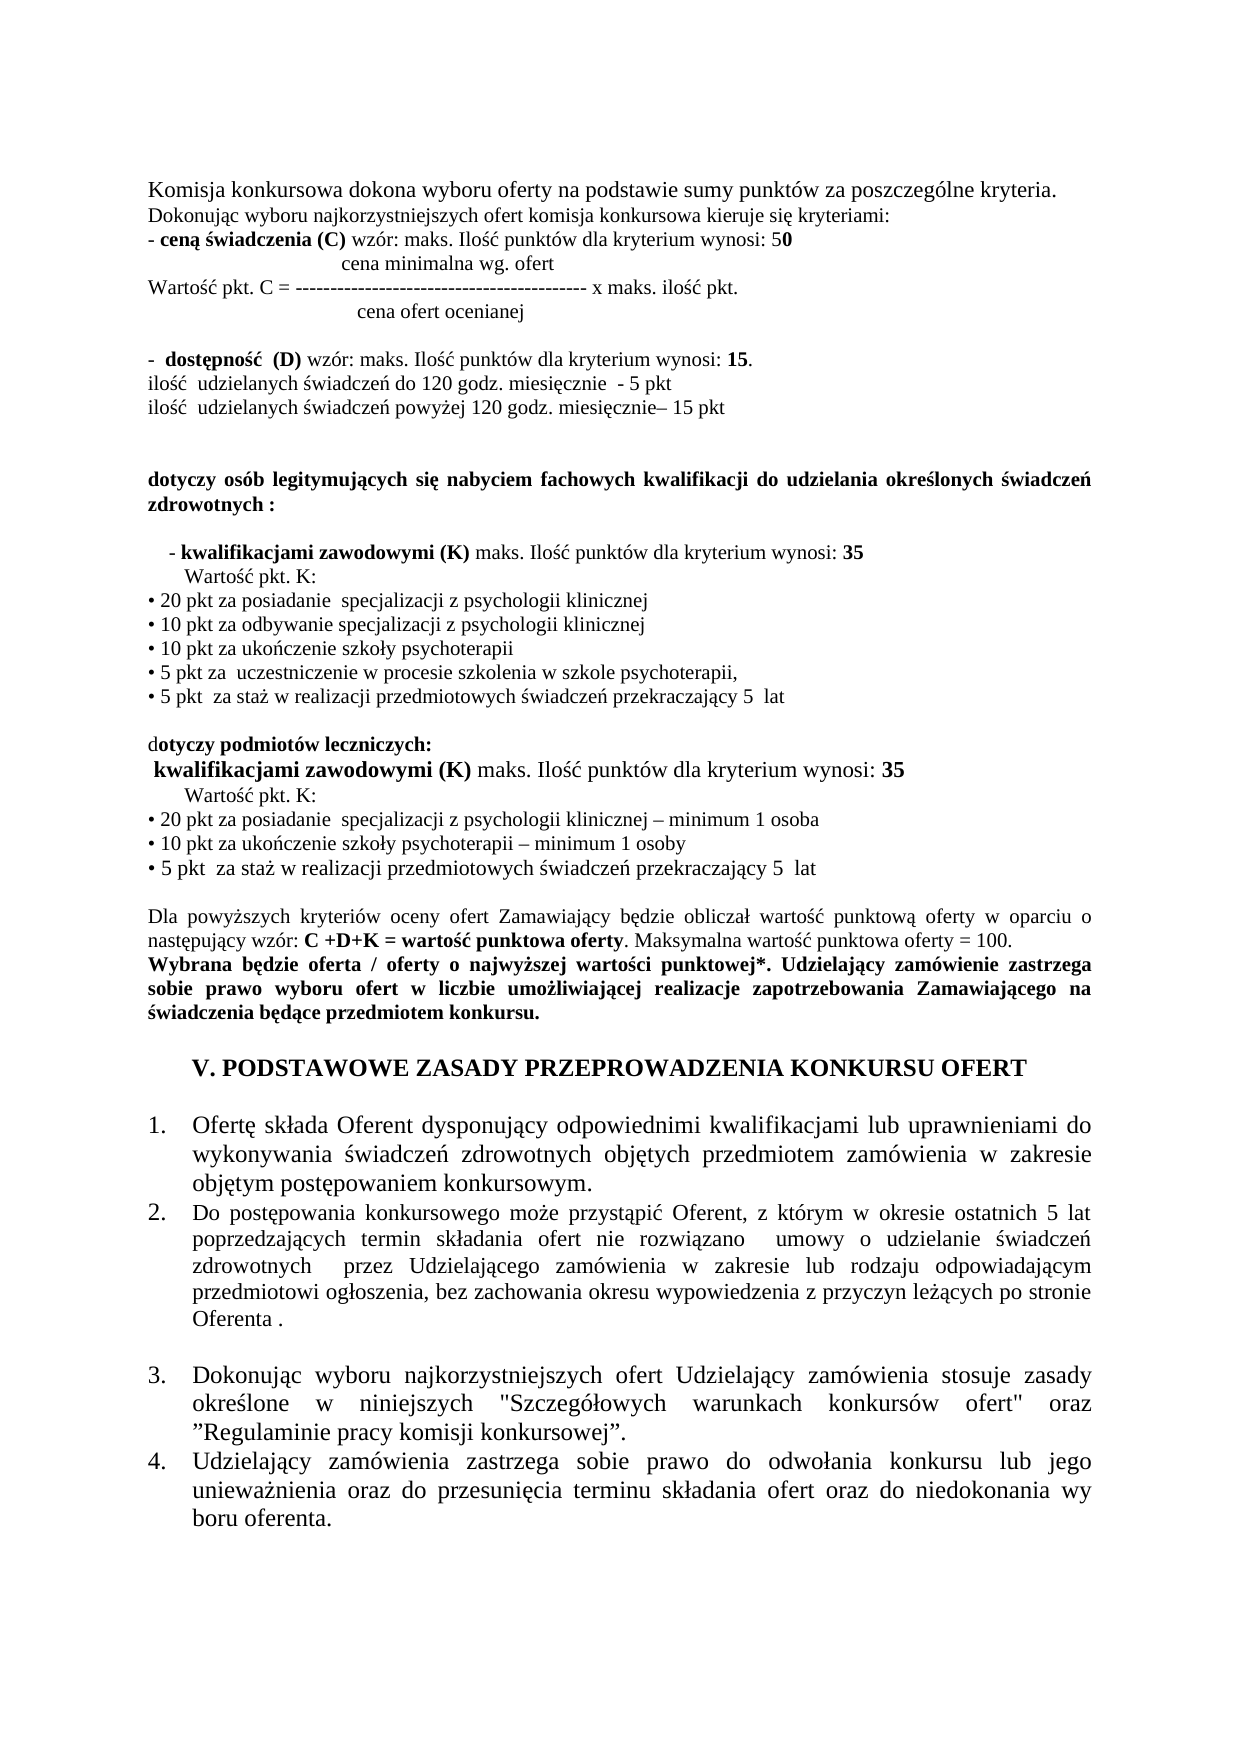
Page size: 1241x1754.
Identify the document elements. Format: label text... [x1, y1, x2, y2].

text Dla powyższych kryteriów oceny ofert Zamawiający będzie obliczał wartość punktową oferty w oparciu o następujący wzór: C +D+K = wartość punktowa oferty. Maksymalna wartość punktowa oferty = 100. [148, 904, 1093, 952]
text Komisja konkursowa dokona wyboru oferty na podstawie sumy punktów za poszczególne kryteria. [148, 176, 1093, 203]
text • 5 pkt za staż w realizacji przedmiotowych świadczeń przekraczający 5 lat [148, 684, 1093, 708]
list Dokonując wyboru najkorzystniejszych ofert Udzielający zamówienia stosuje zasady określone w niniejszych "Szczegółowych warunkach konkursów ofert" oraz ”Regulaminie pracy komisji konkursowej”. [148, 1360, 1093, 1446]
text - kwalifikacjami zawodowymi (K) maks. Ilość punktów dla kryterium wynosi: 35 [148, 539, 1093, 564]
text • 20 pkt za posiadanie specjalizacji z psychologii klinicznej – minimum 1 osoba [148, 807, 1093, 831]
text Wybrana będzie oferta / oferty o najwyższej wartości punktowej*. Udzielający zamówienie zastrzega sobie prawo wyboru ofert w liczbie umożliwiającej realizacje zapotrzebowania Zamawiającego na świadczenia będące przedmiotem konkursu. [148, 952, 1093, 1024]
text Wartość pkt. K: [148, 564, 1093, 588]
text dotyczy podmiotów leczniczych: [148, 732, 1093, 756]
list Do postępowania konkursowego może przystąpić Oferent, z którym w okresie ostatnich 5 lat poprzedzających termin składania ofert nie rozwiązano umowy o udzielanie świadczeń zdrowotnych przez Udzielającego zamówienia w zakresie lub rodzaju odpowiadającym przedmiotowi ogłoszenia, bez zachowania okresu wypowiedzenia z przyczyn leżących po stronie Oferenta . [148, 1197, 1093, 1331]
text ilość udzielanych świadczeń do 120 godz. miesięcznie - 5 pkt [148, 371, 1093, 395]
text • 5 pkt za uczestniczenie w procesie szkolenia w szkole psychoterapii, [148, 660, 1093, 684]
text Wartość pkt. K: [148, 782, 1093, 807]
list Udzielający zamówienia zastrzega sobie prawo do odwołania konkursu lub jego unieważnienia oraz do przesunięcia terminu składania ofert oraz do niedokonania wy boru oferenta. [148, 1446, 1093, 1532]
text - dostępność (D) wzór: maks. Ilość punktów dla kryterium wynosi: 15. [148, 347, 1093, 371]
text Dokonując wyboru najkorzystniejszych ofert komisja konkursowa kieruje się kryteriami: [148, 203, 1093, 227]
text • 10 pkt za ukończenie szkoły psychoterapii [148, 636, 1093, 660]
list Ofertę składa Oferent dysponujący odpowiednimi kwalifikacjami lub uprawnieniami do wykonywania świadczeń zdrowotnych objętych przedmiotem zamówienia w zakresie objętym postępowaniem konkursowym. [148, 1111, 1093, 1197]
text • 10 pkt za ukończenie szkoły psychoterapii – minimum 1 osoby [148, 831, 1093, 855]
text V. PODSTAWOWE ZASADY PRZEPROWADZENIA KONKURSU OFERT [148, 1053, 1093, 1082]
text ilość udzielanych świadczeń powyżej 120 godz. miesięcznie– 15 pkt [148, 395, 1093, 419]
text kwalifikacjami zawodowymi (K) maks. Ilość punktów dla kryterium wynosi: 35 [148, 756, 1093, 782]
text Wartość pkt. C = ------------------------------------------ x maks. ilość pkt. [148, 275, 1093, 299]
text dotyczy osób legitymujących się nabyciem fachowych kwalifikacji do udzielania określonych świadczeń zdrowotnych : [148, 467, 1093, 516]
text • 20 pkt za posiadanie specjalizacji z psychologii klinicznej [148, 588, 1093, 612]
text cena minimalna wg. ofert [148, 251, 1093, 275]
text • 5 pkt za staż w realizacji przedmiotowych świadczeń przekraczający 5 lat [148, 855, 1093, 880]
text • 10 pkt za odbywanie specjalizacji z psychologii klinicznej [148, 612, 1093, 636]
text - ceną świadczenia (C) wzór: maks. Ilość punktów dla kryterium wynosi: 50 [148, 227, 1093, 251]
text cena ofert ocenianej [148, 299, 1093, 323]
